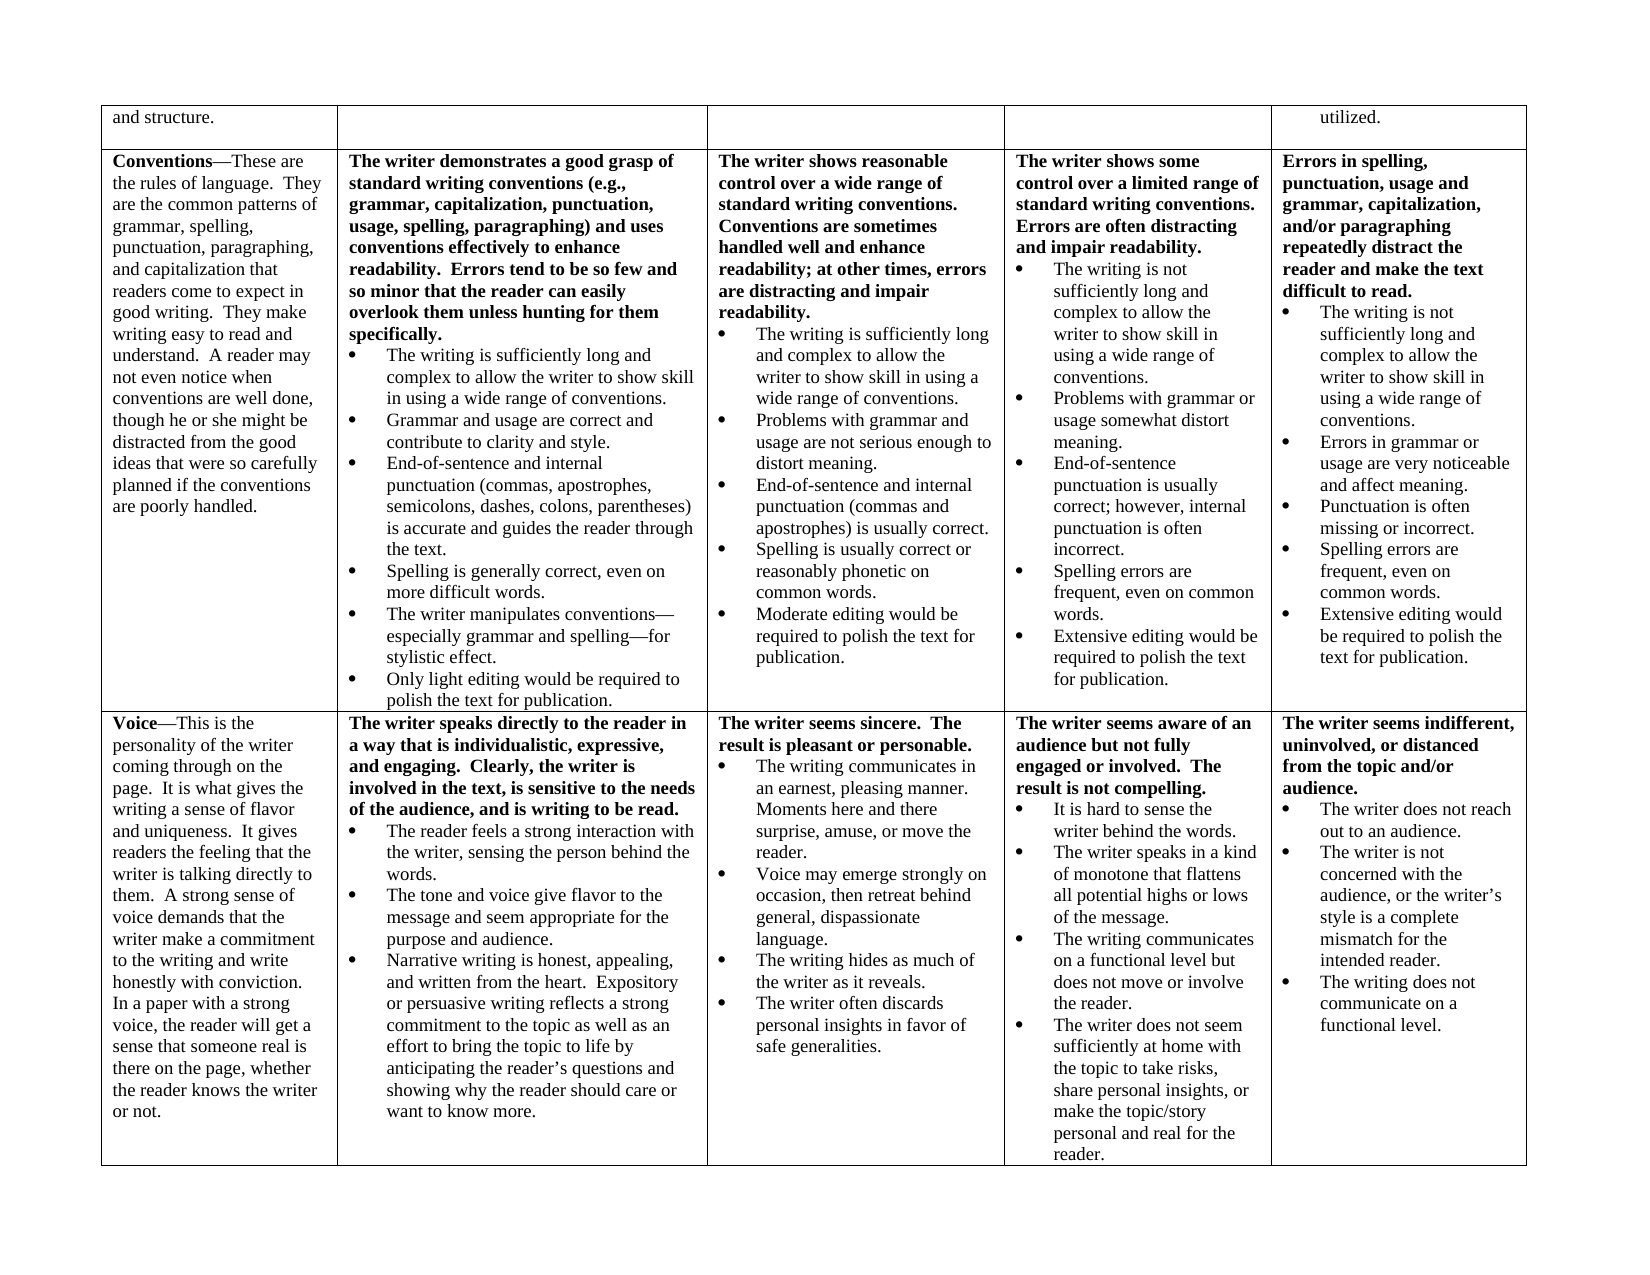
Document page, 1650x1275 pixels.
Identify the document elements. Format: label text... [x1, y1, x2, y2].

table_cell The writer shows some control over a limited range of standard writing conventions. Errors are often distracting and impair readability. The writing is not sufficiently long and complex to allow the writer to show skill in using a wide range of conventions. Problems with grammar or usage somewhat distort meaning. End-of-sentence punctuation is usually correct; however, internal punctuation is often incorrect. Spelling errors are frequent, even on common words. Extensive editing would be required to polish the text for publication. [1005, 150, 1271, 711]
table_cell Conventions—These are the rules of language. They are the common patterns of grammar, spelling, punctuation, paragraphing, and capitalization that readers come to expect in good writing. They make writing easy to read and understand. A reader may not even notice when conventions are well done, though he or she might be distracted from the good ideas that were so carefully planned if the conventions are poorly handled. [102, 150, 337, 711]
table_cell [102, 712, 337, 1165]
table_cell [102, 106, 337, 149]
table_cell The writer demonstrates a good grasp of standard writing conventions (e.g., grammar, capitalization, punctuation, usage, spelling, paragraphing) and uses conventions effectively to enhance readability. Errors tend to be so few and so minor that the reader can easily overlook them unless hunting for them specifically. The writing is sufficiently long and complex to allow the writer to show skill in using a wide range of conventions. Grammar and usage are correct and contribute to clarity and style. End-of-sentence and internal punctuation (commas, apostrophes, semicolons, dashes, colons, parentheses) is accurate and guides the reader through the text. Spelling is generally correct, even on more difficult words. The writer manipulates conventions—especially grammar and spelling—for stylistic effect. Only light editing would be required to polish the text for publication. [338, 150, 707, 711]
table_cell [708, 712, 1004, 1165]
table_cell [1005, 712, 1271, 1165]
table_cell Errors in spelling, punctuation, usage and grammar, capitalization, and/or paragraphing repeatedly distract the reader and make the text difficult to read. The writing is not sufficiently long and complex to allow the writer to show skill in using a wide range of conventions. Errors in grammar or usage are very noticeable and affect meaning. Punctuation is often missing or incorrect. Spelling errors are frequent, even on common words. Extensive editing would be required to polish the text for publication. [1272, 150, 1526, 711]
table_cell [1005, 106, 1271, 149]
table_cell The writer shows reasonable control over a wide range of standard writing conventions. Conventions are sometimes handled well and enhance readability; at other times, errors are distracting and impair readability. The writing is sufficiently long and complex to allow the writer to show skill in using a wide range of conventions. Problems with grammar and usage are not serious enough to distort meaning. End-of-sentence and internal punctuation (commas and apostrophes) is usually correct. Spelling is usually correct or reasonably phonetic on common words. Moderate editing would be required to polish the text for publication. [708, 150, 1004, 711]
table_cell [338, 712, 707, 1165]
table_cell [1272, 106, 1526, 149]
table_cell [1272, 712, 1526, 1165]
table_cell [708, 106, 1004, 149]
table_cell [338, 106, 707, 149]
